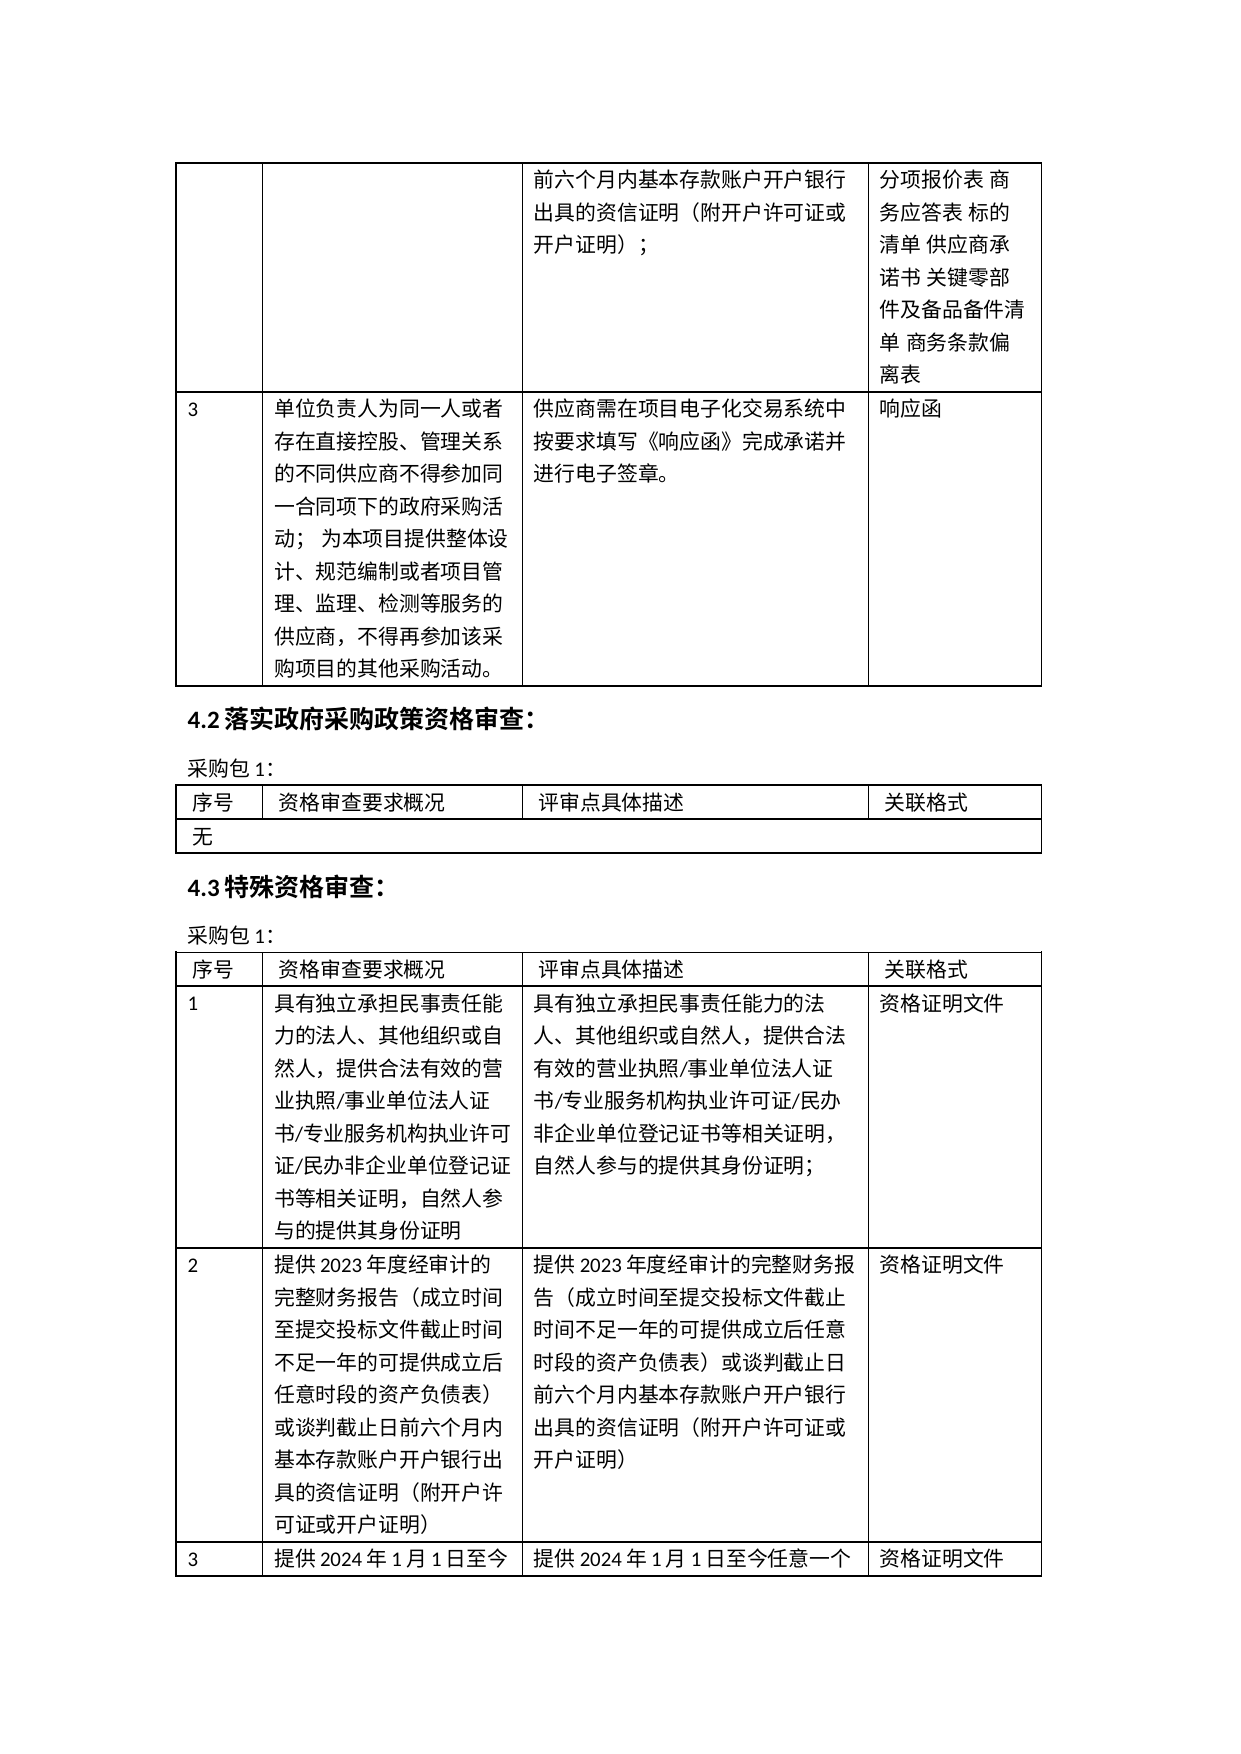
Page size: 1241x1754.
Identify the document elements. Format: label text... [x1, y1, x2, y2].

table_cell 响应函 [869, 393, 1041, 685]
table_cell 2 [177, 164, 262, 391]
table_cell 具有独立承担民事责任能力的法人、其他组织或自然人，提供合法有效的营业执照/事业单位法人证书/专业服务机构执业许可证/民办非企业单位登记证书等相关证明，自然人参与的提供其身份证明 [263, 987, 522, 1247]
table_cell 具有独立承担民事责任能力的法人、其他组织或自然人，提供合法有效的营业执照/事业单位法人证书/专业服务机构执业许可证/民办非企业单位登记证书等相关证明，自然人参与的提供其身份证明； [523, 987, 868, 1247]
table_cell 无 [177, 820, 1041, 852]
table_cell 资格证明文件 [869, 987, 1041, 1247]
table_cell 提供2023年度经审计的完整财务报告（成立时间至提交投标文件截止时间不足一年的可提供成立后任意时段的资产负债表）或谈判截止日前六个月内基本存款账户开户银行出具的资信证明（附开户许可证或开户证明） [523, 1249, 868, 1541]
table_header 关联格式 [869, 786, 1041, 818]
table_cell 2 [177, 1249, 262, 1541]
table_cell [263, 164, 522, 391]
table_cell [523, 164, 868, 391]
table_cell 3 [177, 393, 262, 685]
table_cell 3 [177, 1543, 262, 1575]
table_header 资格审查要求概况 [263, 953, 522, 985]
table_header 关联格式 [869, 953, 1041, 985]
text 4.2落实政府采购政策资格审查： [187, 687, 1053, 752]
table_cell 提供2023年度经审计的完整财务报告（成立时间至提交投标文件截止时间不足一年的可提供成立后任意时段的资产负债表）或谈判截止日前六个月内基本存款账户开户银行出具的资信证明（附开户许可证或开户证明） [263, 1249, 522, 1541]
table_header 序号 [177, 786, 262, 818]
table_header 评审点具体描述 [523, 786, 868, 818]
table_header 资格审查要求概况 [263, 786, 522, 818]
table_cell 1 [177, 987, 262, 1247]
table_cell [869, 164, 1041, 391]
table_cell 资格证明文件 [869, 1543, 1041, 1575]
table_cell 资格证明文件 [869, 1249, 1041, 1541]
table_header 序号 [177, 953, 262, 985]
table_cell 供应商需在项目电子化交易系统中按要求填写《响应函》完成承诺并进行电子签章。 [523, 393, 868, 685]
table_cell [523, 1543, 868, 1575]
text 4.3特殊资格审查： [187, 854, 1053, 919]
table_header 评审点具体描述 [523, 953, 868, 985]
table_cell 单位负责人为同一人或者存在直接控股、管理关系的不同供应商不得参加同一合同项下的政府采购活动； 为本项目提供整体设计、规范编制或者项目管理、监理、检测等服务的供应商，不得再参加该采购项目的其他采购活动。 [263, 393, 522, 685]
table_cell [263, 1543, 522, 1575]
text 采购包1： [187, 919, 1053, 951]
text 采购包1： [187, 752, 1053, 784]
